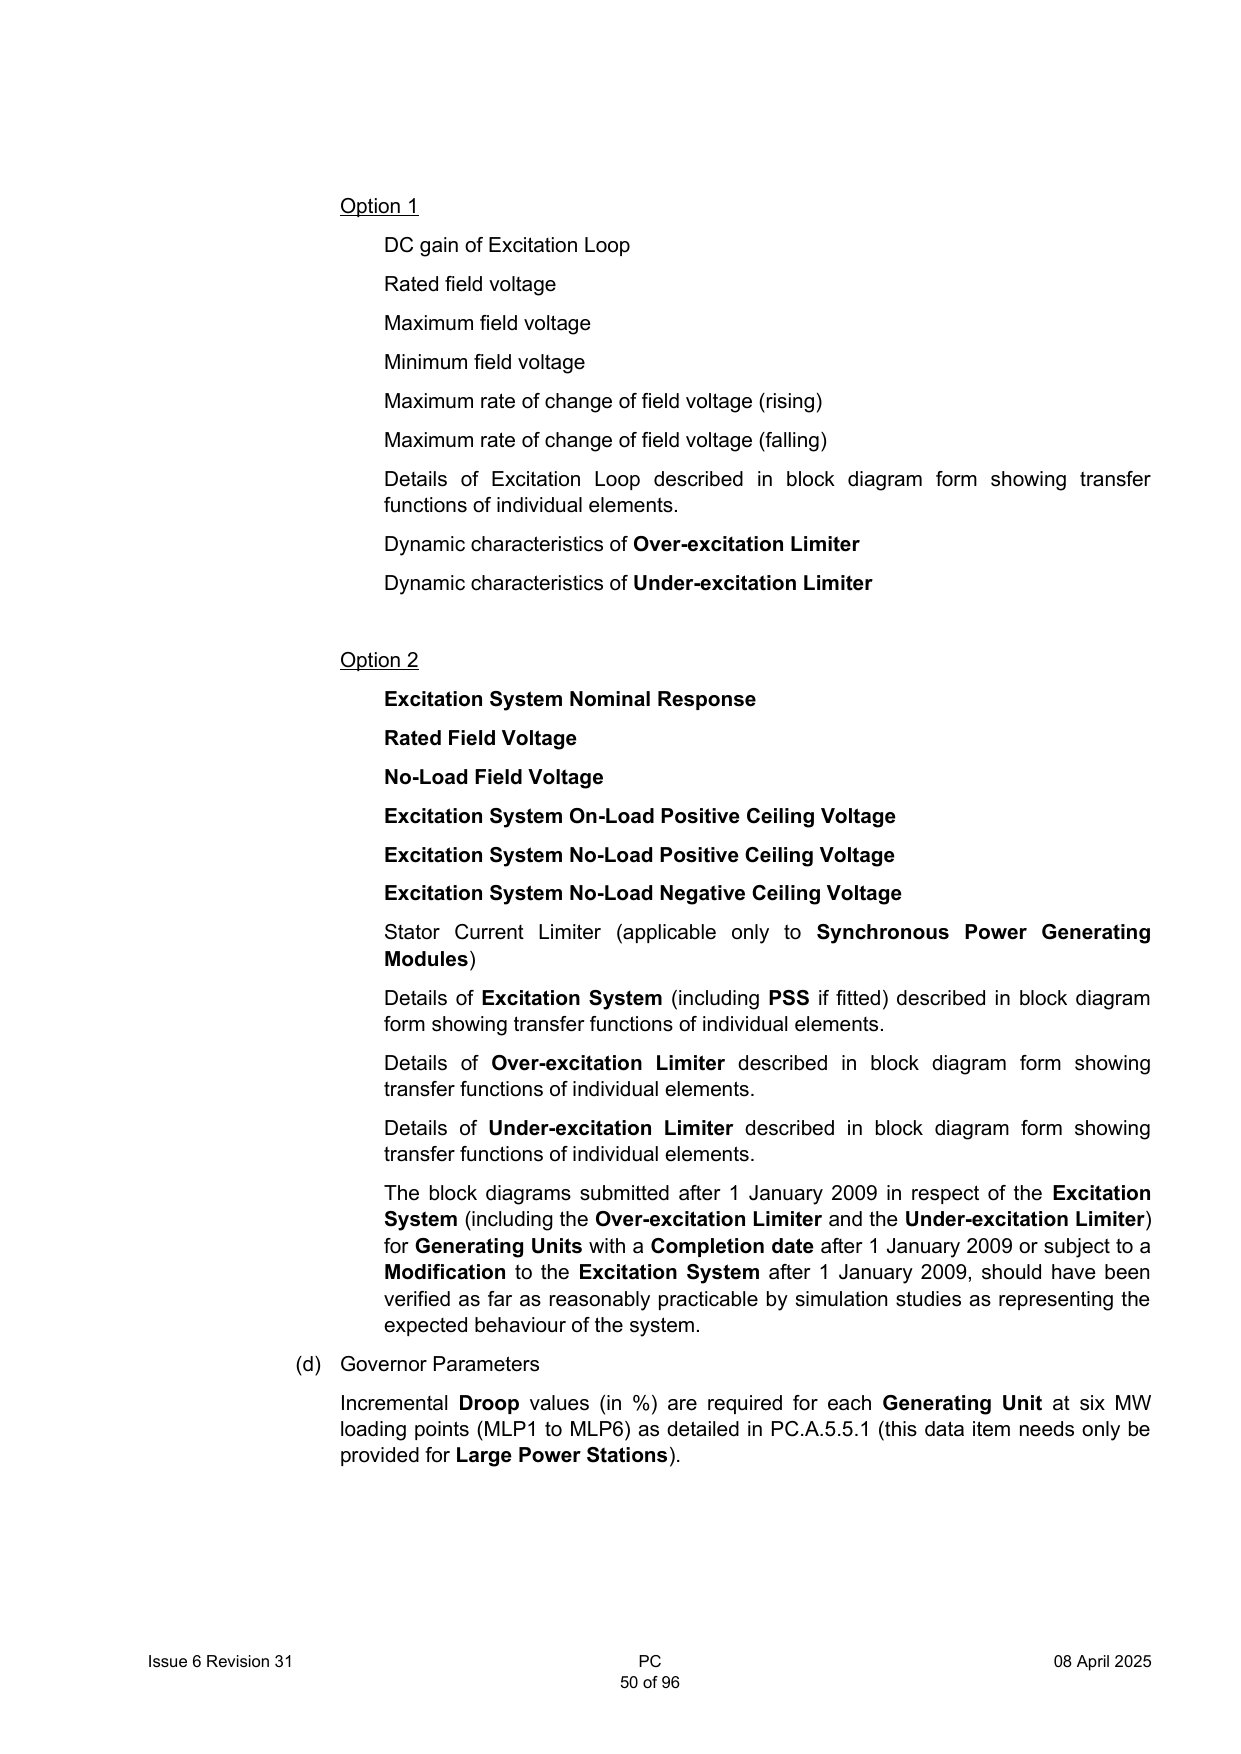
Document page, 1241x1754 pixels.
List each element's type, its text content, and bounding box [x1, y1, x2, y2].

text Details of Over-excitation Limiter described in block diagram form showing transfer functions of individual elements. [340, 1051, 1152, 1101]
text Minimum field voltage [340, 350, 1152, 374]
text Rated field voltage [340, 272, 1152, 296]
text Incremental Droop values (in %) are required for each Generating Unit at six MW loading points (MLP1 to MLP6) as detailed in PC.A.5.5.1 (this data item needs only be provided for Large Power Stations). [295, 1390, 1152, 1467]
text (d) Governor Parameters [295, 1352, 1152, 1376]
text Excitation System On-Load Positive Ceiling Voltage [340, 803, 1152, 827]
text Excitation System No-Load Positive Ceiling Voltage [340, 842, 1152, 866]
text Stator Current Limiter (applicable only to Synchronous Power Generating Modules) [340, 920, 1152, 970]
text Maximum rate of change of field voltage (falling) [340, 427, 1152, 451]
text Excitation System No-Load Negative Ceiling Voltage [340, 881, 1152, 905]
text Dynamic characteristics of Under-excitation Limiter [340, 570, 1152, 594]
text Details of Under-excitation Limiter described in block diagram form showing transfer functions of individual elements. [340, 1116, 1152, 1166]
text The block diagrams submitted after 1 January 2009 in respect of the Excitation System (including the Over-excitation Limiter and the Under-excitation Limiter) for Generating Units with a Completion date after 1 January 2009 or subject to a Modification to the Excitation System after 1 January 2009, should have been verified as far as reasonably practicable by simulation studies as representing the expected behaviour of the system. [340, 1181, 1152, 1337]
text Maximum field voltage [340, 311, 1152, 335]
text Option 1 [340, 194, 1152, 218]
text Details of Excitation System (including PSS if fitted) described in block diagram form showing transfer functions of individual elements. [340, 985, 1152, 1036]
text Option 2 [340, 648, 1152, 672]
text DC gain of Excitation Loop [340, 233, 1152, 257]
text Details of Excitation Loop described in block diagram form showing transfer functions of individual elements. [340, 466, 1152, 517]
text Dynamic characteristics of Over-excitation Limiter [340, 532, 1152, 556]
text Excitation System Nominal Response [340, 687, 1152, 711]
text No-Load Field Voltage [340, 765, 1152, 789]
text Maximum rate of change of field voltage (rising) [340, 389, 1152, 413]
text Rated Field Voltage [340, 726, 1152, 750]
